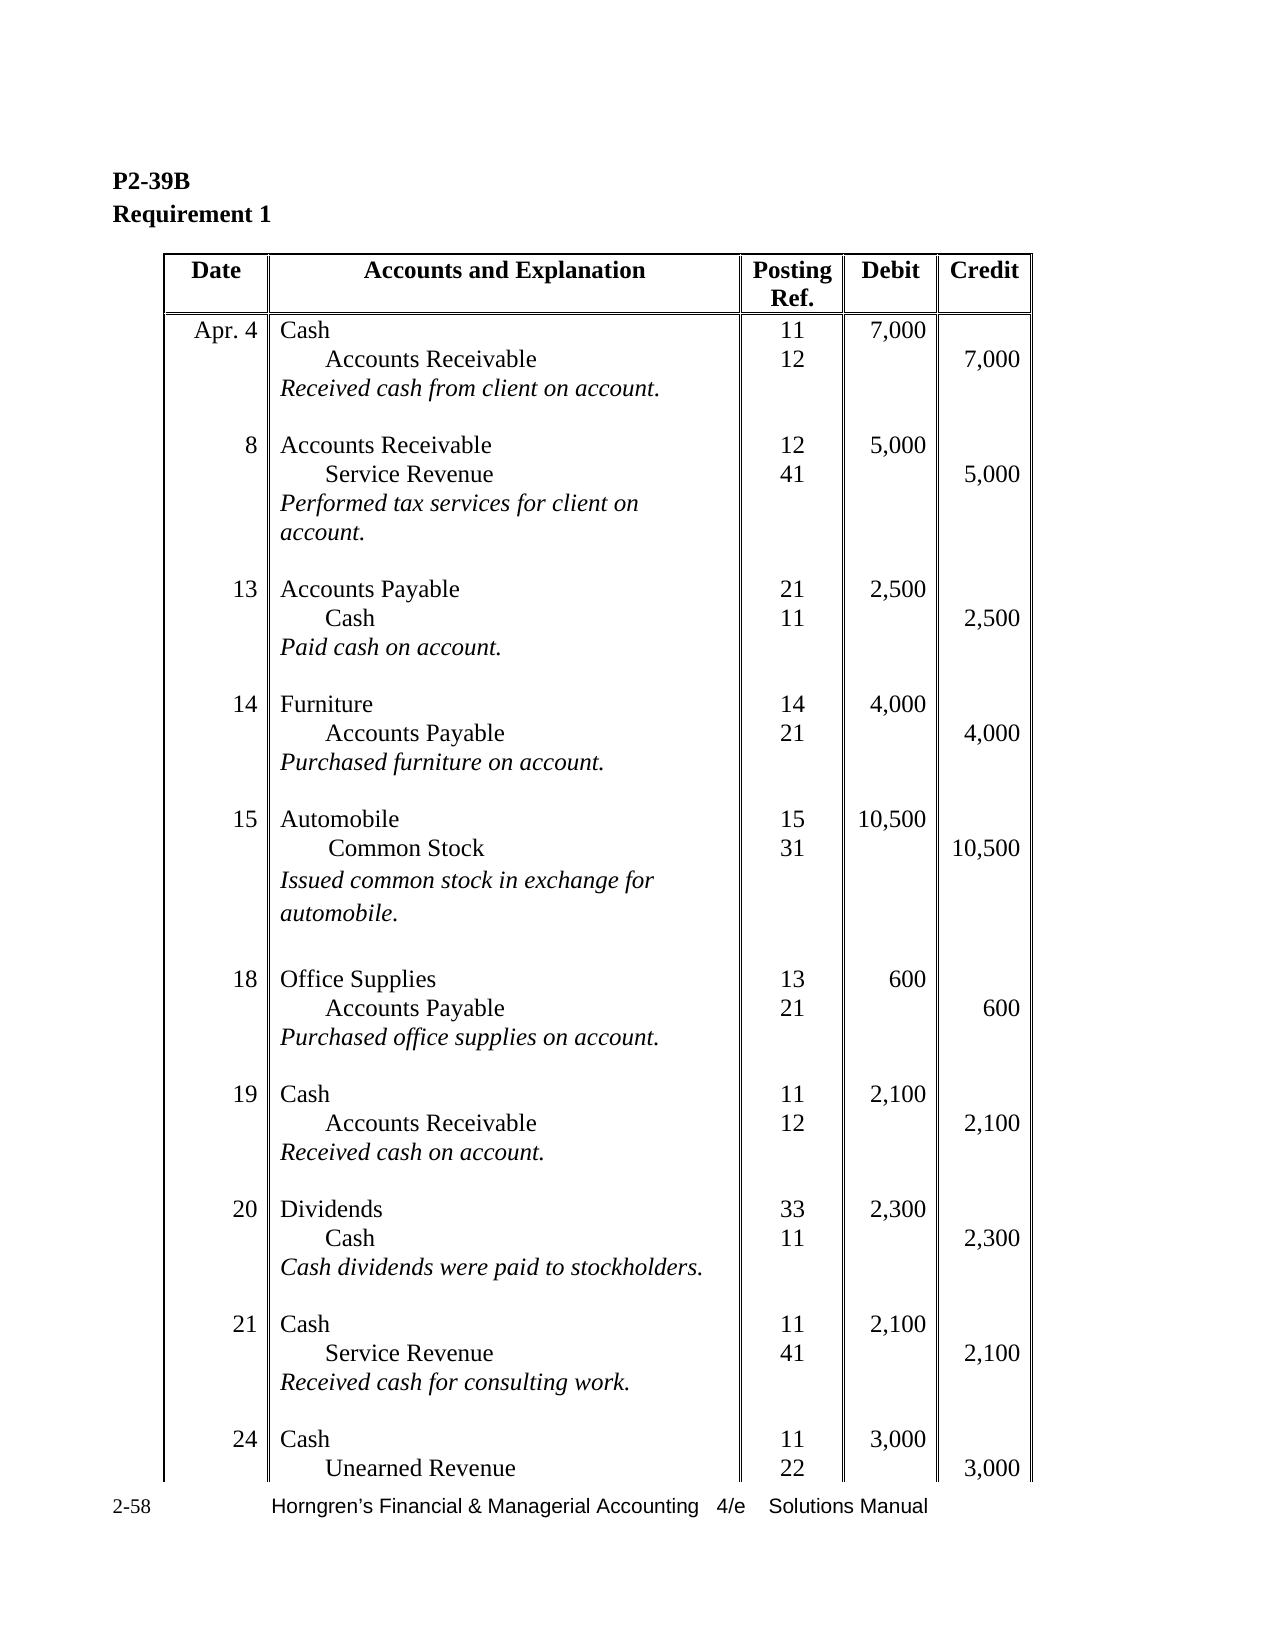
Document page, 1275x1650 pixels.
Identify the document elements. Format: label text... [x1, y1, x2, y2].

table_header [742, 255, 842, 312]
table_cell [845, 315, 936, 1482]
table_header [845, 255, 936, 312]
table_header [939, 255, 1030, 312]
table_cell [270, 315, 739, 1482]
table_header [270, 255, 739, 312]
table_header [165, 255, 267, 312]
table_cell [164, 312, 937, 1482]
text P2-39B Requirement 1 [112, 166, 1125, 228]
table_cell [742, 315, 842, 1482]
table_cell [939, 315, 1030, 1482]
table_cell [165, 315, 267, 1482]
